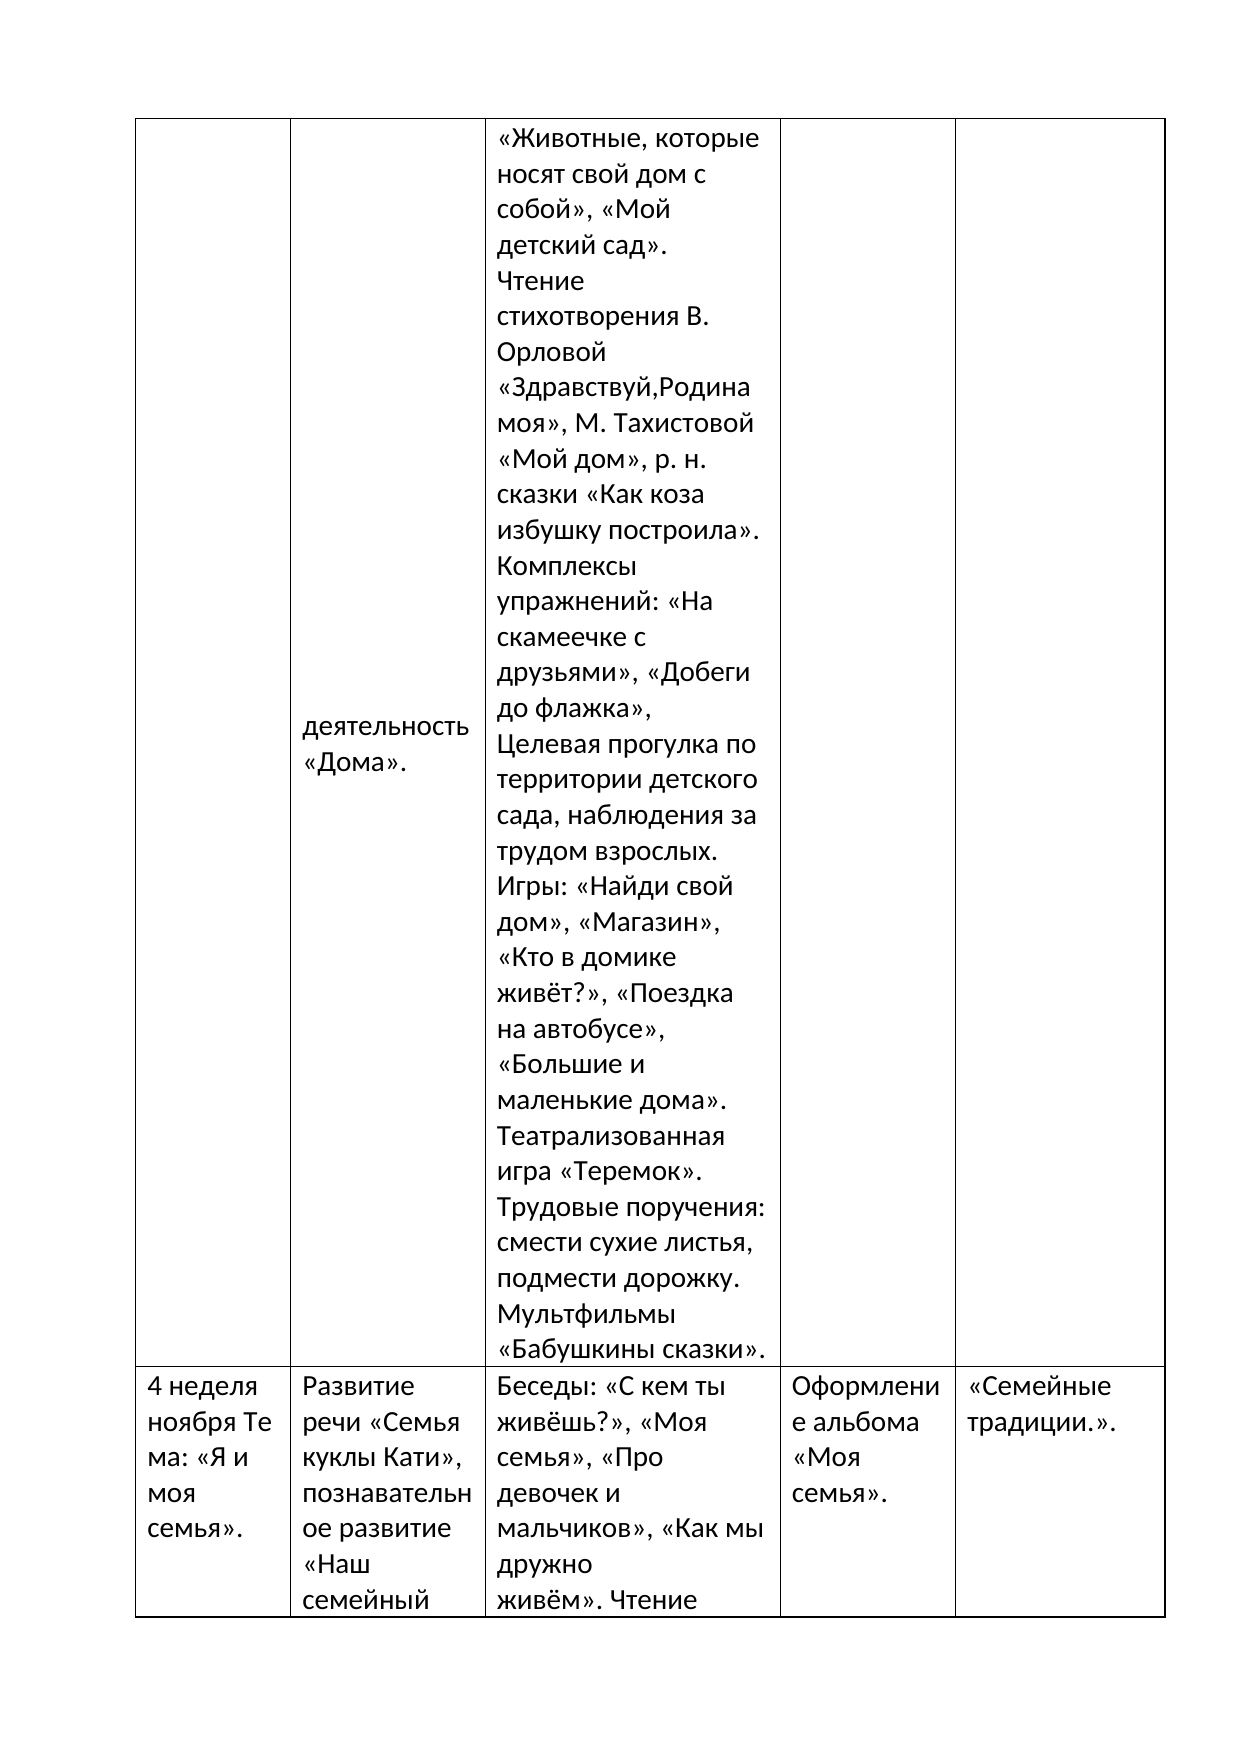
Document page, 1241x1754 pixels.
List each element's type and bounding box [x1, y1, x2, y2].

table_cell [291, 119, 485, 1366]
table_cell [136, 119, 290, 1366]
table_cell [486, 119, 780, 1366]
table_cell [956, 119, 1164, 1366]
table_cell [781, 1367, 955, 1616]
table_cell [291, 1367, 485, 1616]
table_cell [486, 1367, 780, 1616]
table_cell [136, 1367, 290, 1616]
table_cell [956, 1367, 1164, 1616]
table_cell [781, 119, 955, 1366]
